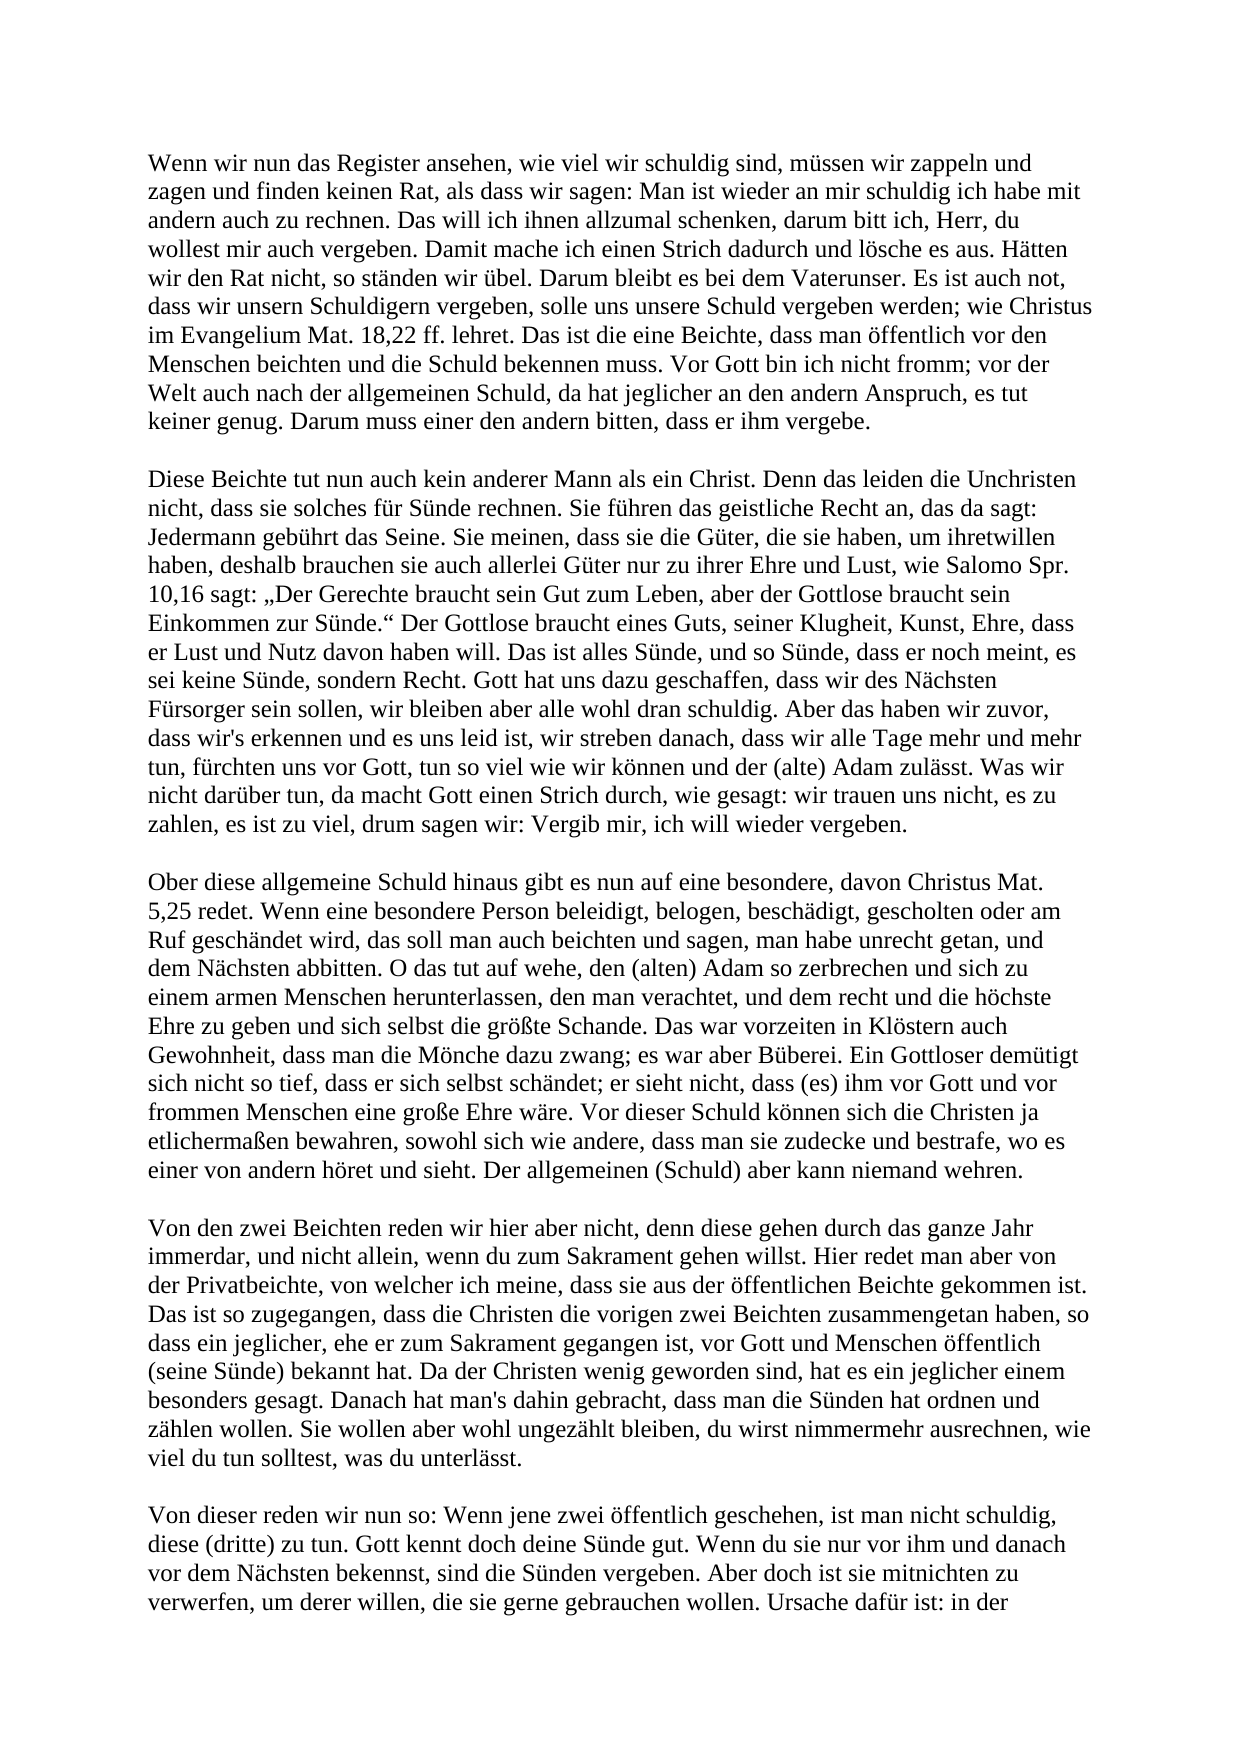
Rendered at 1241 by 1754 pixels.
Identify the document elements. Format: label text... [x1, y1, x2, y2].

text Von den zwei Beichten reden wir hier aber nicht, denn diese gehen durch das ganze Jahr immerdar, und nicht allein, wenn du zum Sakrament gehen willst. Hier redet man aber von der Privatbeichte, von welcher ich meine, dass sie aus der öffentlichen Beichte gekommen ist. Das ist so zugegangen, dass die Christen die vorigen zwei Beichten zusammengetan haben, so dass ein jeglicher, ehe er zum Sakrament gegangen ist, vor Gott und Menschen öffentlich (seine Sünde) bekannt hat. Da der Christen wenig geworden sind, hat es ein jeglicher einem besonders gesagt. Danach hat man's dahin gebracht, dass man die Sünden hat ordnen und zählen wollen. Sie wollen aber wohl ungezählt bleiben, du wirst nimmermehr ausrechnen, wie viel du tun solltest, was du unterlässt. [148, 1213, 1093, 1471]
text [148, 1501, 1093, 1616]
text Ober diese allgemeine Schuld hinaus gibt es nun auf eine besondere, davon Christus Mat. 5,25 redet. Wenn eine besondere Person beleidigt, belogen, beschädigt, gescholten oder am Ruf geschändet wird, das soll man auch beichten und sagen, man habe unrecht getan, und dem Nächsten abbitten. O das tut auf wehe, den (alten) Adam so zerbrechen und sich zu einem armen Menschen herunterlassen, den man verachtet, und dem recht und die höchste Ehre zu geben und sich selbst die größte Schande. Das war vorzeiten in Klöstern auch Gewohnheit, dass man die Mönche dazu zwang; es war aber Büberei. Ein Gottloser demütigt sich nicht so tief, dass er sich selbst schändet; er sieht nicht, dass (es) ihm vor Gott und vor frommen Menschen eine große Ehre wäre. Vor dieser Schuld können sich die Christen ja etlichermaßen bewahren, sowohl sich wie andere, dass man sie zudecke und bestrafe, wo es einer von andern höret und sieht. Der allgemeinen (Schuld) aber kann niemand wehren. [148, 867, 1093, 1183]
text Wenn wir nun das Register ansehen, wie viel wir schuldig sind, müssen wir zappeln und zagen und finden keinen Rat, als dass wir sagen: Man ist wieder an mir schuldig ich habe mit andern auch zu rechnen. Das will ich ihnen allzumal schenken, darum bitt ich, Herr, du wollest mir auch vergeben. Damit mache ich einen Strich dadurch und lösche es aus. Hätten wir den Rat nicht, so ständen wir übel. Darum bleibt es bei dem Vaterunser. Es ist auch not, dass wir unsern Schuldigern vergeben, solle uns unsere Schuld vergeben werden; wie Christus im Evangelium Mat. 18,22 ff. lehret. Das ist die eine Beichte, dass man öffentlich vor den Menschen beichten und die Schuld bekennen muss. Vor Gott bin ich nicht fromm; vor der Welt auch nach der allgemeinen Schuld, da hat jeglicher an den andern Anspruch, es tut keiner genug. Darum muss einer den andern bitten, dass er ihm vergebe. [148, 148, 1093, 435]
text Diese Beichte tut nun auch kein anderer Mann als ein Christ. Denn das leiden die Unchristen nicht, dass sie solches für Sünde rechnen. Sie führen das geistliche Recht an, das da sagt: Jedermann gebührt das Seine. Sie meinen, dass sie die Güter, die sie haben, um ihretwillen haben, deshalb brauchen sie auch allerlei Güter nur zu ihrer Ehre und Lust, wie Salomo Spr. 10,16 sagt: „Der Gerechte braucht sein Gut zum Leben, aber der Gottlose braucht sein Einkommen zur Sünde.“ Der Gottlose braucht eines Guts, seiner Klugheit, Kunst, Ehre, dass er Lust und Nutz davon haben will. Das ist alles Sünde, und so Sünde, dass er noch meint, es sei keine Sünde, sondern Recht. Gott hat uns dazu geschaffen, dass wir des Nächsten Fürsorger sein sollen, wir bleiben aber alle wohl dran schuldig. Aber das haben wir zuvor, dass wir's erkennen und es uns leid ist, wir streben danach, dass wir alle Tage mehr und mehr tun, fürchten uns vor Gott, tun so viel wie wir können und der (alte) Adam zulässt. Was wir nicht darüber tun, da macht Gott einen Strich durch, wie gesagt: wir trauen uns nicht, es zu zahlen, es ist zu viel, drum sagen wir: Vergib mir, ich will wieder vergeben. [148, 464, 1093, 838]
